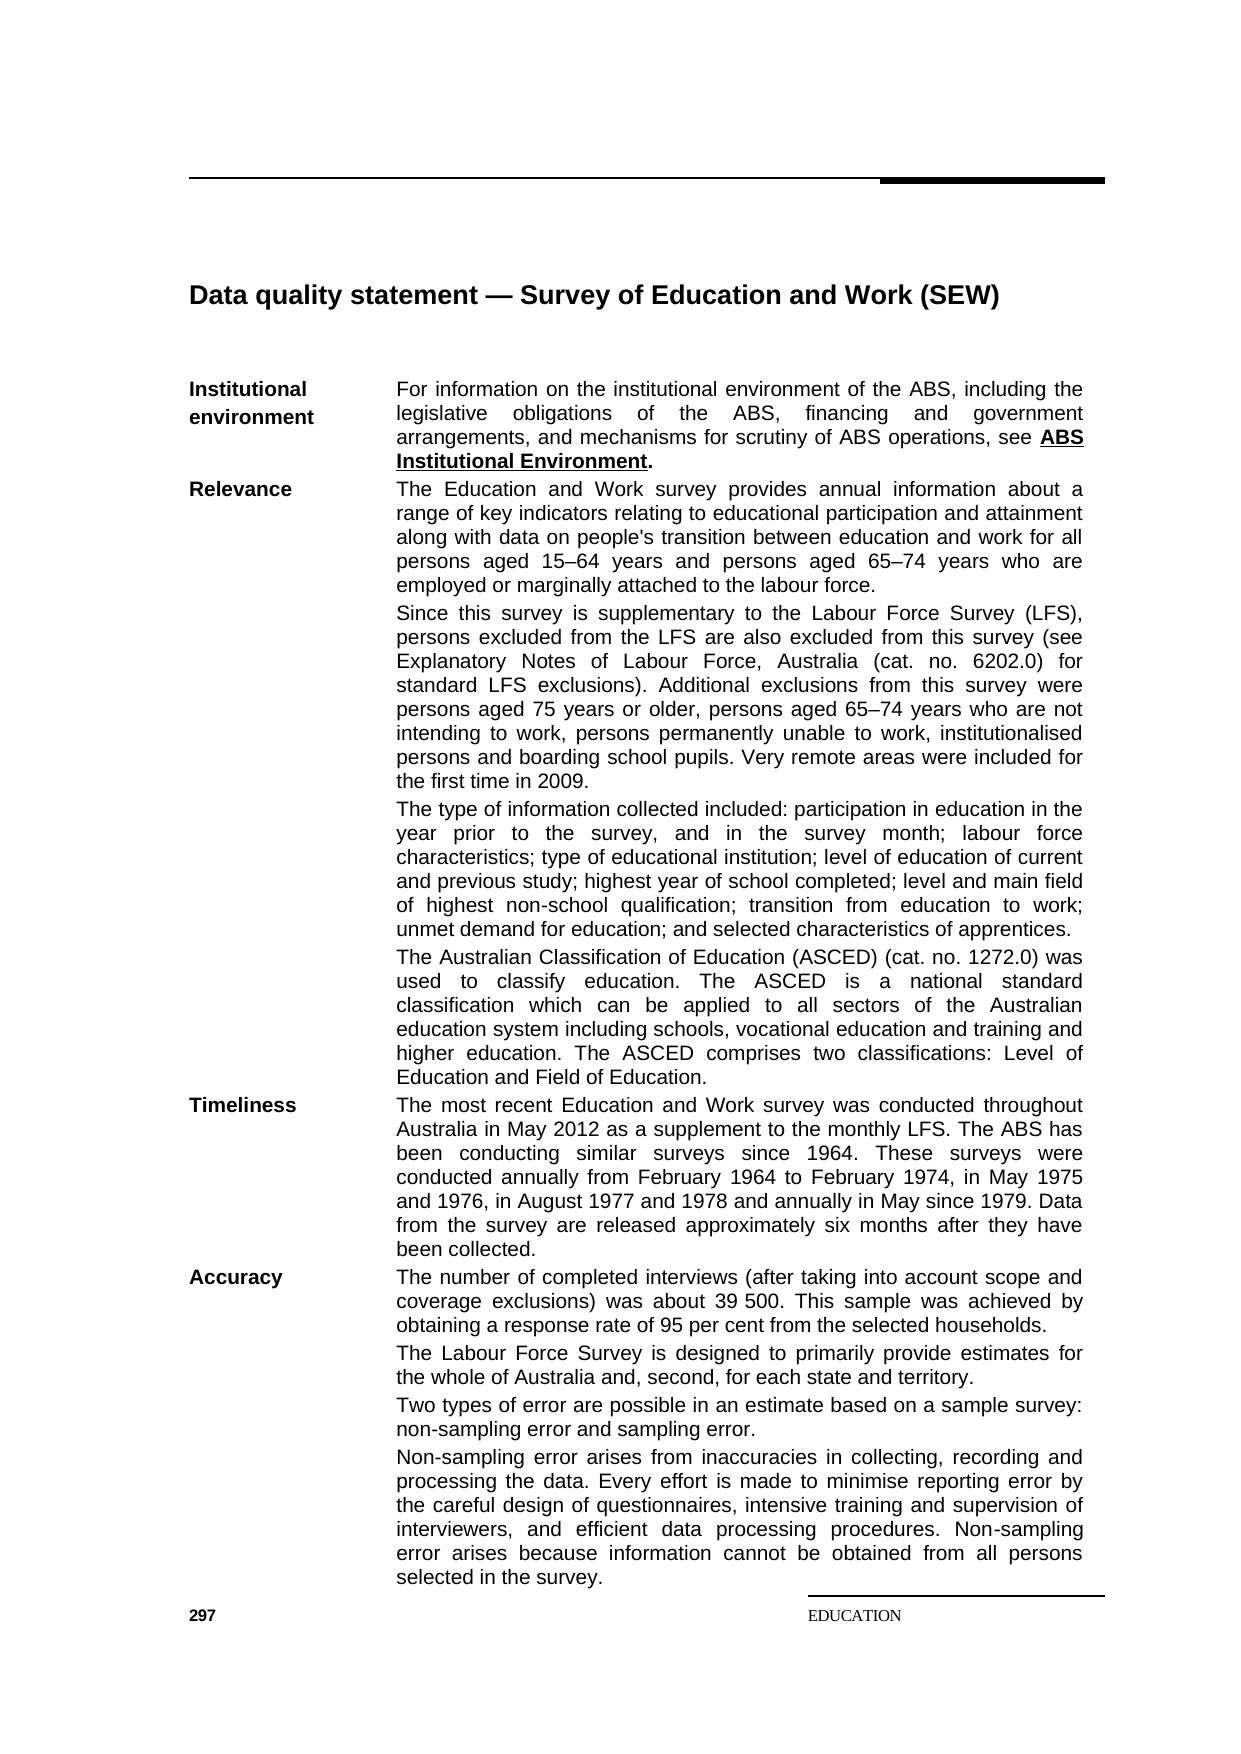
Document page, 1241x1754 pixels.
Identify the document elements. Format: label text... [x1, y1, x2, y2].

table_cell Relevance [178, 477, 384, 1093]
table_cell Accuracy [178, 1265, 384, 1593]
table_header Institutional environment [178, 377, 384, 477]
table_cell The most recent Education and Work survey was conducted throughout Australia in May 2012 as a supplement to the monthly LFS. The ABS has been conducting similar surveys since 1964. These surveys were conducted annually from February 1964 to February 1974, in May 1975 and 1976, in August 1977 and 1978 and annually in May since 1979. Data from the survey are released approximately six months after they have been collected. [384, 1093, 1107, 1265]
table_cell The Education and Work survey provides annual information about a range of key indicators relating to educational participation and attainment along with data on people's transition between education and work for all persons aged 15–64 years and persons aged 65–74 years who are employed or marginally attached to the labour force. Since this survey is supplementary to the Labour Force Survey (LFS), persons excluded from the LFS are also excluded from this survey (see Explanatory Notes of Labour Force, Australia (cat. no. 6202.0) for standard LFS exclusions). Additional exclusions from this survey were persons aged 75 years or older, persons aged 65–74 years who are not intending to work, persons permanently unable to work, institutionalised persons and boarding school pupils. Very remote areas were included for the first time in 2009. The type of information collected included: participation in education in the year prior to the survey, and in the survey month; labour force characteristics; type of educational institution; level of education of current and previous study; highest year of school completed; level and main field of highest non-school qualification; transition from education to work; unmet demand for education; and selected characteristics of apprentices. The Australian Classification of Education (ASCED) (cat. no. 1272.0) was used to classify education. The ASCED is a national standard classification which can be applied to all sectors of the Australian education system including schools, vocational education and training and higher education. The ASCED comprises two classifications: Level of Education and Field of Education. [384, 477, 1107, 1093]
table_header For information on the institutional environment of the ABS, including the legislative obligations of the ABS, financing and government arrangements, and mechanisms for scrutiny of ABS operations, see ABS Institutional Environment. [384, 377, 1107, 477]
subtitle Data quality statement — Survey of Education and Work (SEW) [189, 279, 1104, 311]
table_cell Timeliness [178, 1093, 384, 1265]
